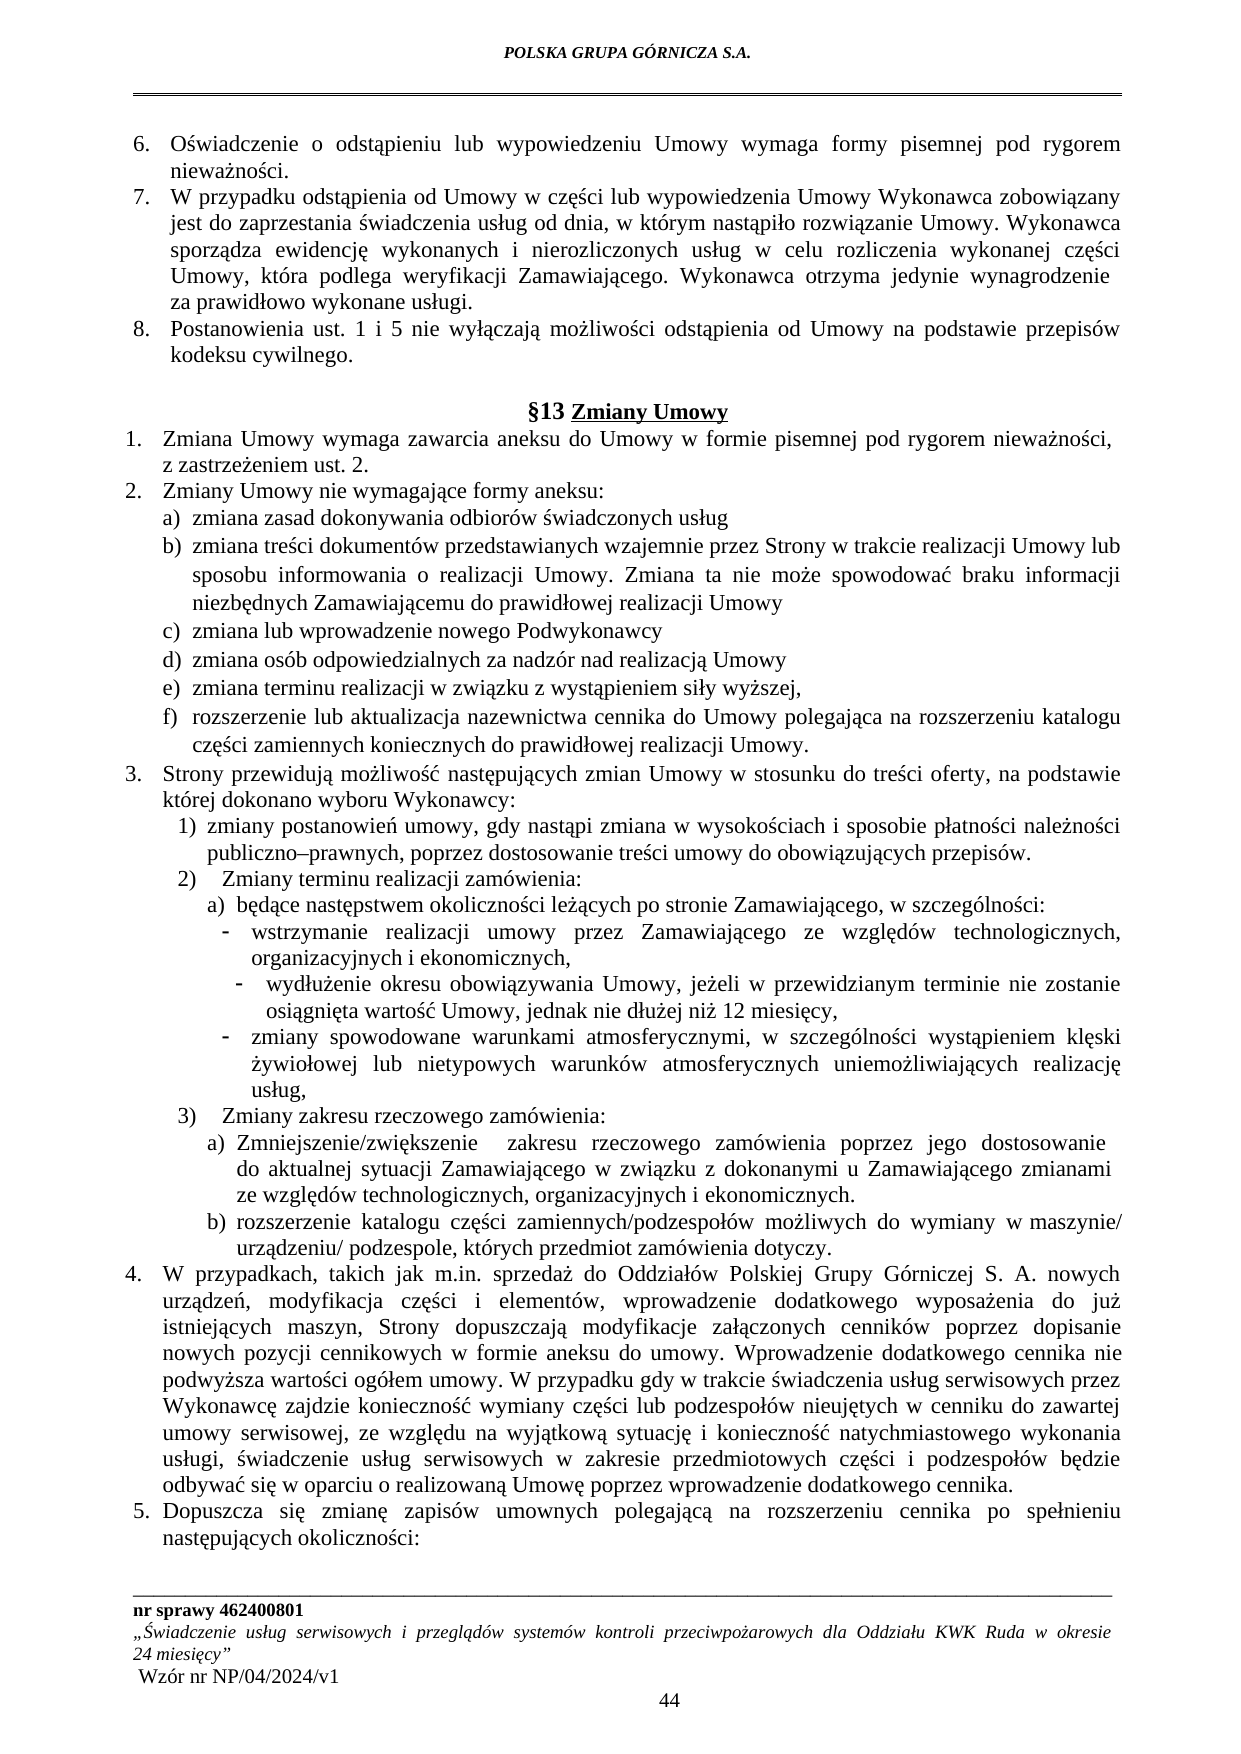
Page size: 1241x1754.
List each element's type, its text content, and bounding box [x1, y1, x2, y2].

list zmiany spowodowane warunkami atmosferycznymi, w szczególności wystąpieniem klęski żywiołowej lub nietypowych warunków atmosferycznych uniemożliwiających realizację usług, [222, 1023, 1122, 1102]
list wydłużenie okresu obowiązywania Umowy, jeżeli w przewidzianym terminie nie zostanie osiągnięta wartość Umowy, jednak nie dłużej niż 12 miesięcy, [235, 971, 1122, 1023]
list zmiana treści dokumentów przedstawianych wzajemnie przez Strony w trakcie realizacji Umowy lub sposobu informowania o realizacji Umowy. Zmiana ta nie może spowodować braku informacji niezbędnych Zamawiającemu do prawidłowej realizacji Umowy [162, 532, 1122, 615]
list W przypadku odstąpienia od Umowy w części lub wypowiedzenia Umowy Wykonawca zobowiązany jest do zaprzestania świadczenia usług od dnia, w którym nastąpiło rozwiązanie Umowy. Wykonawca sporządza ewidencję wykonanych i nierozliczonych usług w celu rozliczenia wykonanej części Umowy, która podlega weryfikacji Zamawiającego. Wykonawca otrzyma jedynie wynagrodzenie za prawidłowo wykonane usługi. [133, 183, 1122, 315]
list Postanowienia ust. 1 i 5 nie wyłączają możliwości odstąpienia od Umowy na podstawie przepisów kodeksu cywilnego. [133, 315, 1122, 367]
list Strony przewidują możliwość następujących zmian Umowy w stosunku do treści oferty, na podstawie której dokonano wyboru Wykonawcy: [125, 760, 1122, 812]
list Oświadczenie o odstąpieniu lub wypowiedzeniu Umowy wymaga formy pisemnej pod rygorem nieważności. [133, 130, 1122, 183]
text §13 Zmiany Umowy [133, 396, 1122, 425]
list Zmiany terminu realizacji zamówienia: [177, 865, 1122, 891]
list wstrzymanie realizacji umowy przez Zamawiającego ze względów technologicznych, organizacyjnych i ekonomicznych, [222, 918, 1122, 971]
list będące następstwem okoliczności leżących po stronie Zamawiającego, w szczególności: [207, 891, 1122, 918]
list Zmiany zakresu rzeczowego zamówienia: [177, 1102, 1122, 1129]
list Dopuszcza się zmianę zapisów umownych polegającą na rozszerzeniu cennika po spełnieniu następujących okoliczności: [133, 1498, 1122, 1550]
list zmiana lub wprowadzenie nowego Podwykonawcy [162, 617, 1122, 644]
list rozszerzenie katalogu części zamiennych/podzespołów możliwych do wymiany w maszynie/ urządzeniu/ podzespole, których przedmiot zamówienia dotyczy. [207, 1208, 1122, 1260]
list zmiana terminu realizacji w związku z wystąpieniem siły wyższej, [162, 674, 1122, 701]
list zmiana zasad dokonywania odbiorów świadczonych usług [162, 504, 1122, 530]
list Zmiana Umowy wymaga zawarcia aneksu do Umowy w formie pisemnej pod rygorem nieważności, z zastrzeżeniem ust. 2. [125, 425, 1122, 477]
list zmiany postanowień umowy, gdy nastąpi zmiana w wysokościach i sposobie płatności należności publiczno–prawnych, poprzez dostosowanie treści umowy do obowiązujących przepisów. [177, 812, 1122, 865]
list W przypadkach, takich jak m.in. sprzedaż do Oddziałów Polskiej Grupy Górniczej S. A. nowych urządzeń, modyfikacja części i elementów, wprowadzenie dodatkowego wyposażenia do już istniejących maszyn, Strony dopuszczają modyfikacje załączonych cenników poprzez dopisanie nowych pozycji cennikowych w formie aneksu do umowy. Wprowadzenie dodatkowego cennika nie podwyższa wartości ogółem umowy. W przypadku gdy w trakcie świadczenia usług serwisowych przez Wykonawcę zajdzie konieczność wymiany części lub podzespołów nieujętych w cenniku do zawartej umowy serwisowej, ze względu na wyjątkową sytuację i konieczność natychmiastowego wykonania usługi, świadczenie usług serwisowych w zakresie przedmiotowych części i podzespołów będzie odbywać się w oparciu o realizowaną Umowę poprzez wprowadzenie dodatkowego cennika. [125, 1260, 1122, 1498]
list Zmiany Umowy nie wymagające formy aneksu: [125, 477, 1122, 504]
list zmiana osób odpowiedzialnych za nadzór nad realizacją Umowy [162, 646, 1122, 672]
list Zmniejszenie/zwiększenie zakresu rzeczowego zamówienia poprzez jego dostosowanie do aktualnej sytuacji Zamawiającego w związku z dokonanymi u Zamawiającego zmianami ze względów technologicznych, organizacyjnych i ekonomicznych. [207, 1129, 1122, 1208]
list rozszerzenie lub aktualizacja nazewnictwa cennika do Umowy polegająca na rozszerzeniu katalogu części zamiennych koniecznych do prawidłowej realizacji Umowy. [162, 703, 1122, 758]
